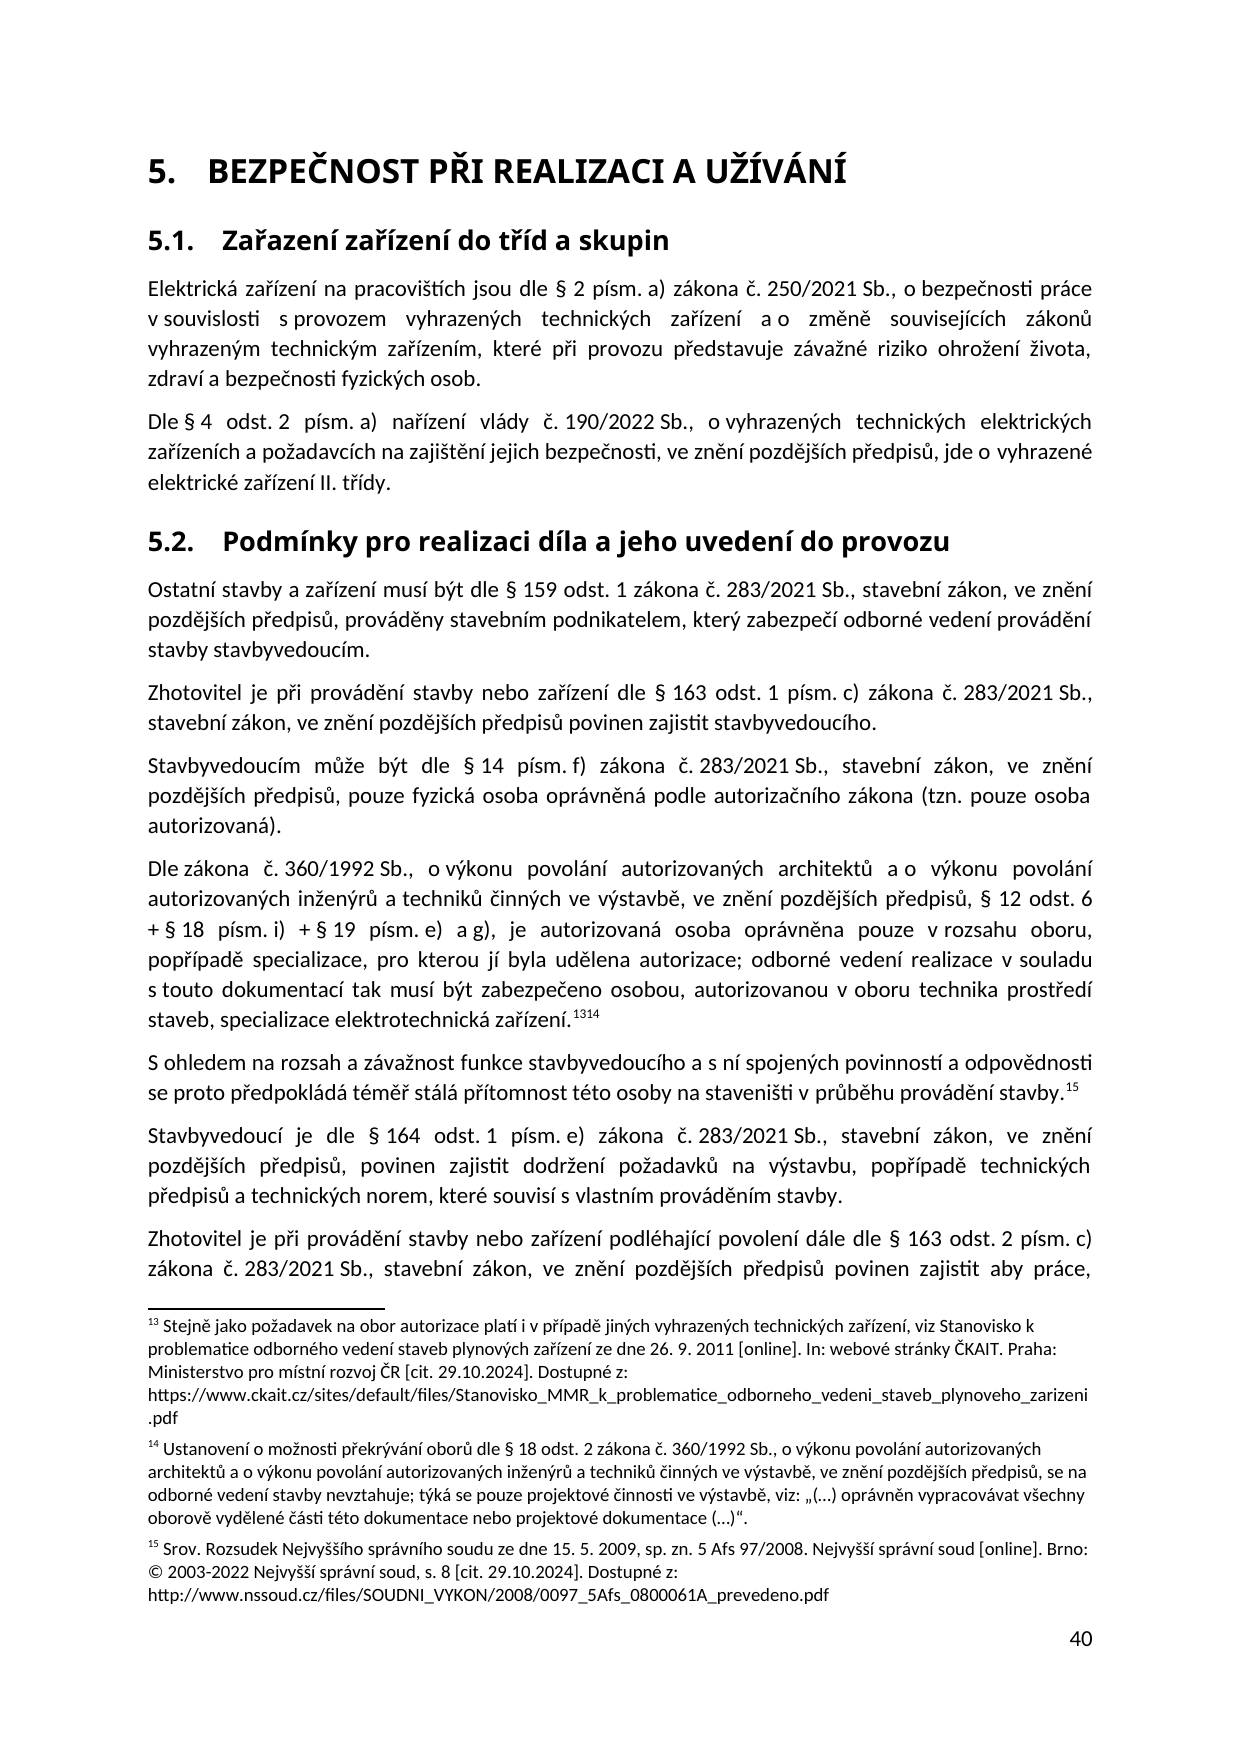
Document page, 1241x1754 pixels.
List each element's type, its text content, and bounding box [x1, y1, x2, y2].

text Stavbyvedoucí je dle § 164 odst. 1 písm. e) zákona č. 283/2021 Sb., stavební zákon, ve znění pozdějších předpisů, povinen zajistit dodržení požadavků na výstavbu, popřípadě technických předpisů a technických norem, které souvisí s vlastním prováděním stavby. [148, 1121, 1092, 1209]
text Stavbyvedoucím může být dle § 14 písm. f) zákona č. 283/2021 Sb., stavební zákon, ve znění pozdějších předpisů, pouze fyzická osoba oprávněná podle autorizačního zákona (tzn. pouze osoba autorizovaná). [148, 751, 1092, 840]
subtitle Zařazení zařízení do tříd a skupin [148, 222, 1092, 258]
text Elektrická zařízení na pracovištích jsou dle § 2 písm. a) zákona č. 250/2021 Sb., o bezpečnosti práce v souvislosti s provozem vyhrazených technických zařízení a o změně souvisejících zákonů vyhrazeným technickým zařízením, které při provozu představuje závažné riziko ohrožení života, zdraví a bezpečnosti fyzických osob. [148, 274, 1092, 393]
text Dle zákona č. 360/1992 Sb., o výkonu povolání autorizovaných architektů a o výkonu povolání autorizovaných inženýrů a techniků činných ve výstavbě, ve znění pozdějších předpisů, § 12 odst. 6 + § 18 písm. i) + § 19 písm. e) a g), je autorizovaná osoba oprávněna pouze v rozsahu oboru, popřípadě specializace, pro kterou jí byla udělena autorizace; odborné vedení realizace v souladu s touto dokumentací tak musí být zabezpečeno osobou, autorizovanou v oboru technika prostředí staveb, specializace elektrotechnická zařízení. [148, 854, 1092, 1033]
subtitle Podmínky pro realizaci díla a jeho uvedení do provozu [148, 523, 1092, 560]
text Ostatní stavby a zařízení musí být dle § 159 odst. 1 zákona č. 283/2021 Sb., stavební zákon, ve znění pozdějších předpisů, prováděny stavebním podnikatelem, který zabezpečí odborné vedení provádění stavby stavbyvedoucím. [148, 575, 1092, 664]
text Dle § 4 odst. 2 písm. a) nařízení vlády č. 190/2022 Sb., o vyhrazených technických elektrických zařízeních a požadavcích na zajištění jejich bezpečnosti, ve znění pozdějších předpisů, jde o vyhrazené elektrické zařízení II. třídy. [148, 407, 1092, 496]
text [148, 1224, 1092, 1282]
text S ohledem na rozsah a závažnost funkce stavbyvedoucího a s ní spojených povinností a odpovědnosti se proto předpokládá téměř stálá přítomnost této osoby na staveništi v průběhu provádění stavby. [148, 1048, 1092, 1106]
subtitle BEZPEČNOST PŘI REALIZACI A UŽÍVÁNÍ [148, 148, 1092, 193]
text Zhotovitel je při provádění stavby nebo zařízení dle § 163 odst. 1 písm. c) zákona č. 283/2021 Sb., stavební zákon, ve znění pozdějších předpisů povinen zajistit stavbyvedoucího. [148, 678, 1092, 737]
